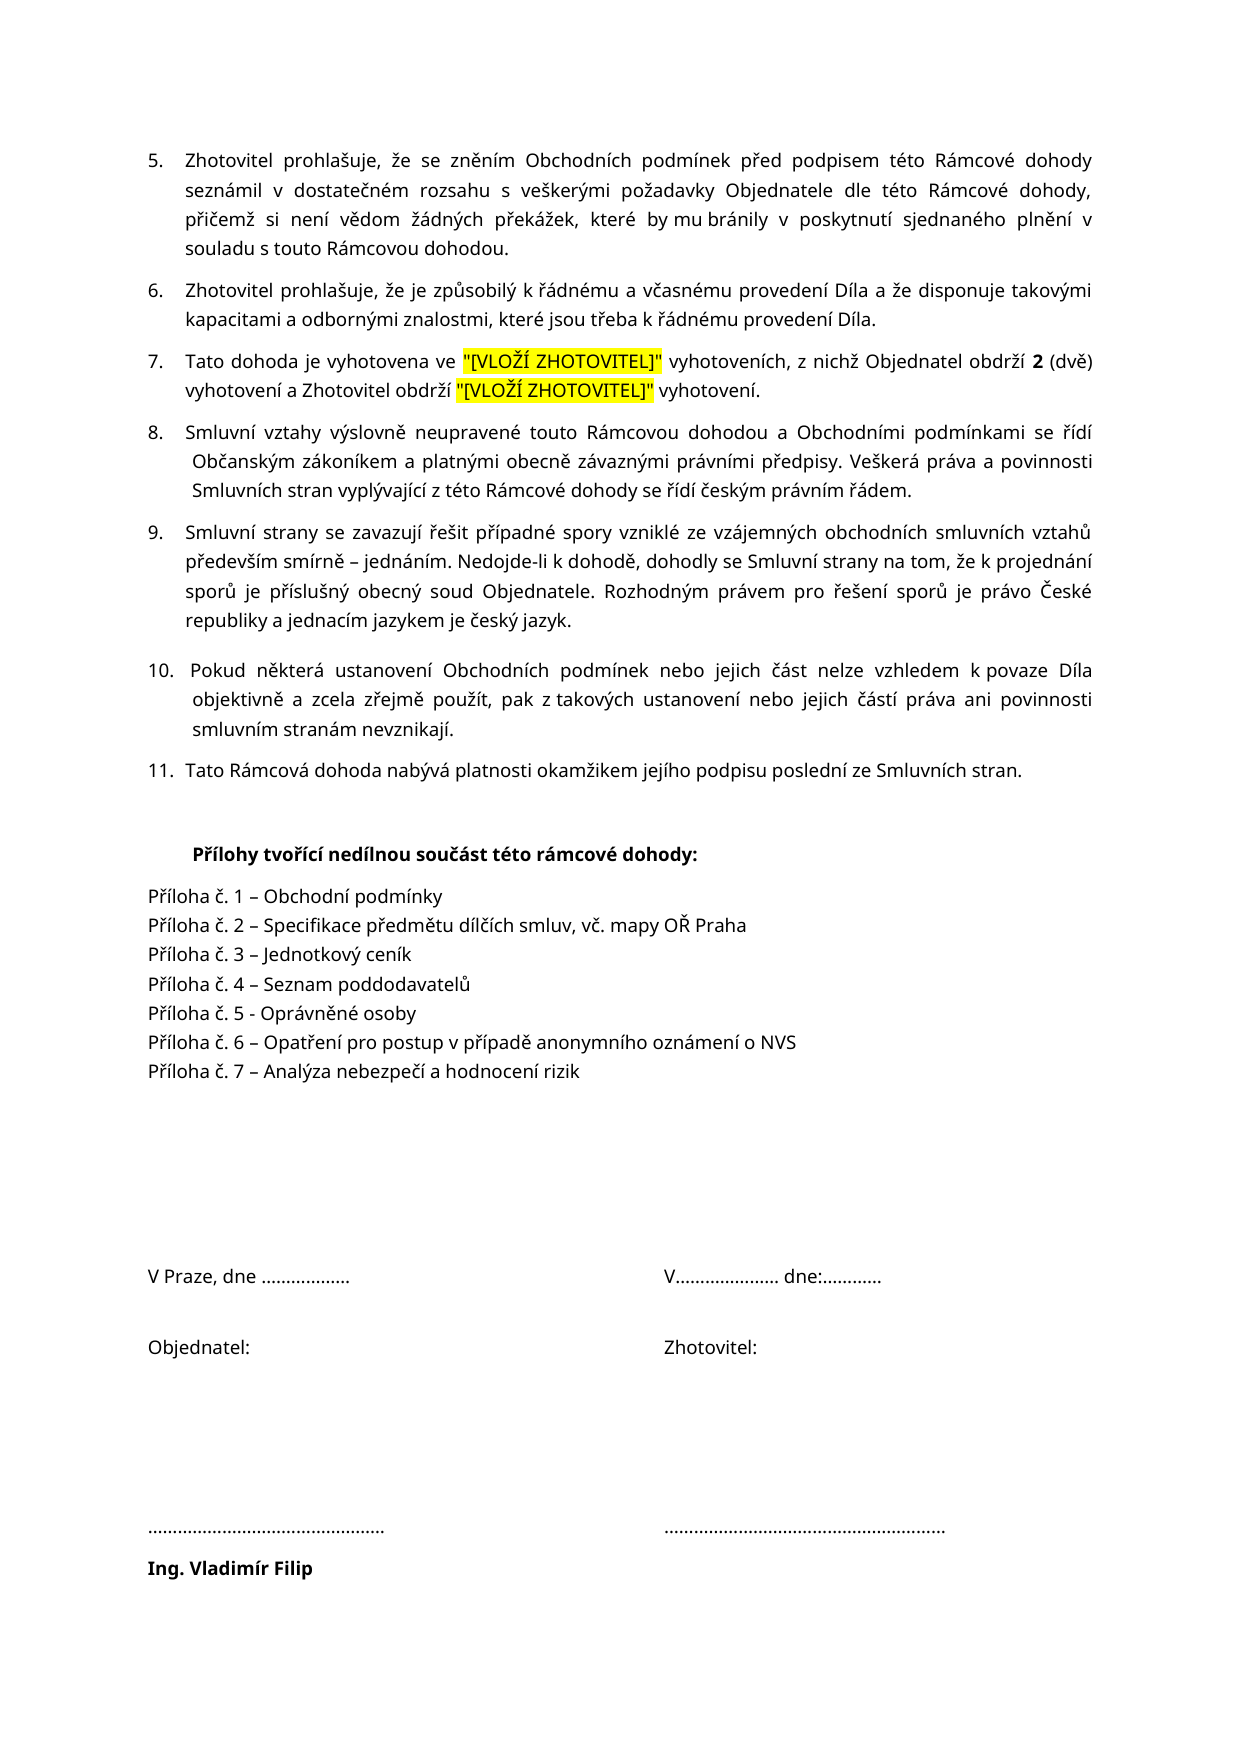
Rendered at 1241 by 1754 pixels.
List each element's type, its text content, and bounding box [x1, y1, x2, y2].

text V Praze, dne ……………… V………………… dne:………… [148, 1264, 1093, 1289]
list Pokud některá ustanovení Obchodních podmínek nebo jejich část nelze vzhledem k povaze Díla objektivně a zcela zřejmě použít, pak z takových ustanovení nebo jejich částí práva ani povinnosti smluvním stranám nevznikají. [148, 657, 1093, 742]
text Příloha č. 6 – Opatření pro postup v případě anonymního oznámení o NVS [148, 1029, 1095, 1055]
text Příloha č. 3 – Jednotkový ceník [148, 942, 1095, 967]
text Příloha č. 1 – Obchodní podmínky [148, 883, 1095, 909]
list Tato dohoda je vyhotovena ve "[VLOŽÍ ZHOTOVITEL]" vyhotoveních, z nichž Objednatel obdrží 2 (dvě) vyhotovení a Zhotovitel obdrží "[VLOŽÍ ZHOTOVITEL]" vyhotovení. [148, 348, 1093, 403]
list Zhotovitel prohlašuje, že je způsobilý k řádnému a včasnému provedení Díla a že disponuje takovými kapacitami a odbornými znalostmi, které jsou třeba k řádnému provedení Díla. [148, 277, 1093, 332]
list Tato Rámcová dohoda nabývá platnosti okamžikem jejího podpisu poslední ze Smluvních stran. [148, 758, 1095, 783]
text Objednatel: Zhotovitel: [148, 1335, 1093, 1360]
list Přílohy tvořící nedílnou součást této rámcové dohody: [192, 841, 1095, 867]
text Příloha č. 5 - Oprávněné osoby [148, 1000, 1095, 1026]
list Zhotovitel prohlašuje, že se zněním Obchodních podmínek před podpisem této Rámcové dohody seznámil v dostatečném rozsahu s veškerými požadavky Objednatele dle této Rámcové dohody, přičemž si není vědom žádných překážek, které by mu bránily v poskytnutí sjednaného plnění v souladu s touto Rámcovou dohodou. [148, 148, 1093, 261]
text Příloha č. 7 – Analýza nebezpečí a hodnocení rizik [148, 1059, 1095, 1084]
list Smluvní strany se zavazují řešit případné spory vzniklé ze vzájemných obchodních smluvních vztahů především smírně – jednáním. Nedojde-li k dohodě, dohodly se Smluvní strany na tom, že k projednání sporů je příslušný obecný soud Objednatele. Rozhodným právem pro řešení sporů je právo České republiky a jednacím jazykem je český jazyk. [148, 519, 1093, 633]
text Příloha č. 2 – Specifikace předmětu dílčích smluv, vč. mapy OŘ Praha [148, 912, 1095, 938]
list Smluvní vztahy výslovně neupravené touto Rámcovou dohodou a Obchodními podmínkami se řídí Občanským zákoníkem a platnými obecně závaznými právními předpisy. Veškerá práva a povinnosti Smluvních stran vyplývající z této Rámcové dohody se řídí českým právním řádem. [148, 419, 1093, 503]
text Příloha č. 4 – Seznam poddodavatelů [148, 971, 1095, 996]
text Ing. Vladimír Filip [148, 1555, 1093, 1581]
text ………………………………………… ………………………………………………… [148, 1513, 1093, 1539]
